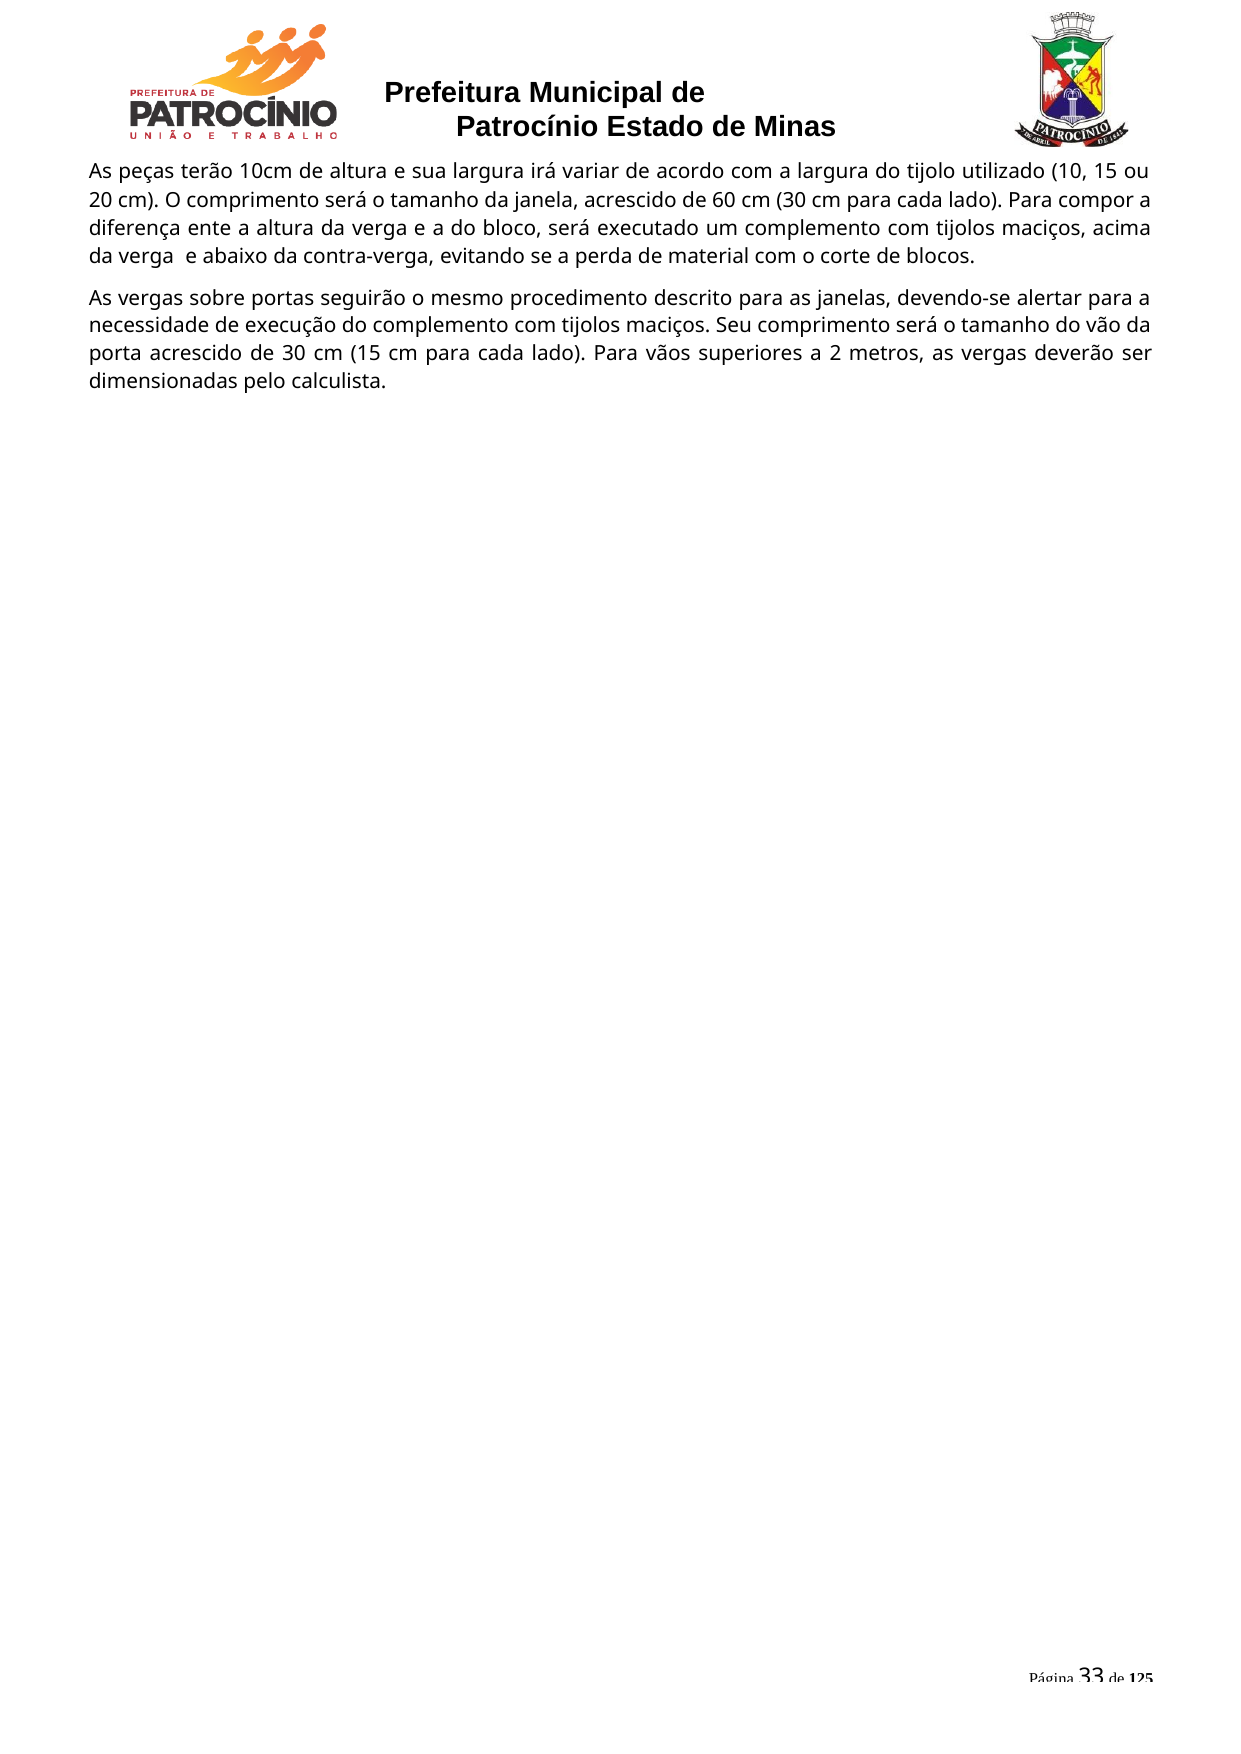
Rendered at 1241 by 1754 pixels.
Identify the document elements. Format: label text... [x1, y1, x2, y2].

text As peças terão 10cm de altura e sua largura irá variar de acordo com a largura do tijolo utilizado (10, 15 ou 20 cm). O comprimento será o tamanho da janela, acrescido de 60 cm (30 cm para cada lado). Para compor a diferença ente a altura da verga e a do bloco, será executado um complemento com tijolos maciços, acima da verga e abaixo da contra-verga, evitando se a perda de material com o corte de blocos. [88, 156, 1152, 270]
text As vergas sobre portas seguirão o mesmo procedimento descrito para as janelas, devendo-se alertar para a necessidade de execução do complemento com tijolos maciços. Seu comprimento será o tamanho do vão da porta acrescido de 30 cm (15 cm para cada lado). Para vãos superiores a 2 metros, as vergas deverão ser dimensionadas pelo calculista. [88, 283, 1152, 394]
picture [130, 24, 337, 139]
picture [1014, 12, 1129, 147]
